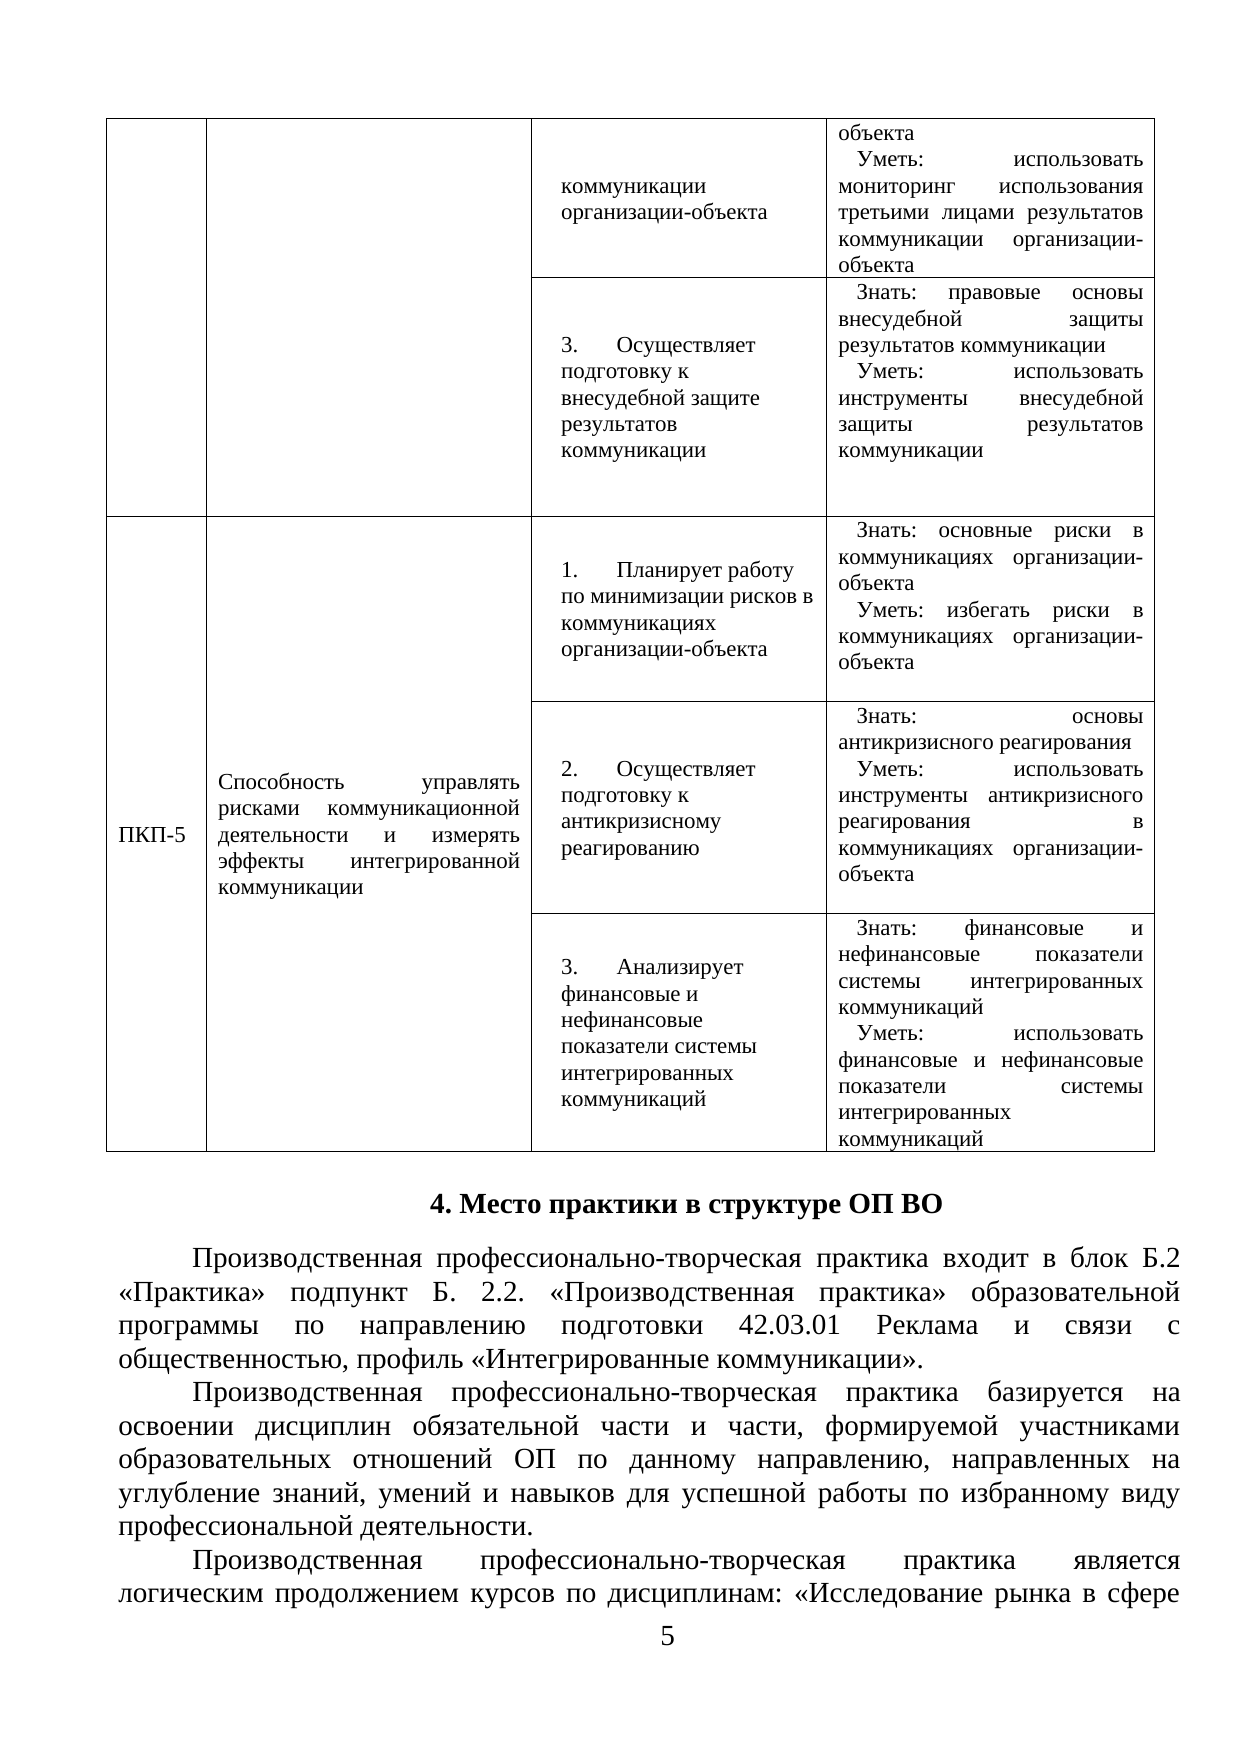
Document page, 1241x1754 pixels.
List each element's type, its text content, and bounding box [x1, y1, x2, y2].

text Производственная профессионально-творческая практика базируется на освоении дисциплин обязательной части и части, формируемой участниками образовательных отношений ОП по данному направлению, направленных на углубление знаний, умений и навыков для успешной работы по избранному виду профессиональной деятельности. [118, 1374, 1181, 1542]
table_cell Способность управлять рисками коммуникационной деятельности и измерять эффекты интегрированной коммуникации [207, 517, 531, 1151]
table_cell Планирует работу по минимизации рисков в коммуникациях организации-объекта [532, 517, 826, 701]
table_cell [532, 119, 826, 277]
table_cell Осуществляет подготовку к антикризисному реагированию [532, 702, 826, 913]
table_cell Осуществляет подготовку к внесудебной защите результатов коммуникации [532, 278, 826, 516]
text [118, 1542, 1181, 1609]
table_cell Анализирует финансовые и нефинансовые показатели системы интегрированных коммуникаций [532, 914, 826, 1151]
table_cell Знать: основные риски в коммуникациях организации-объекта Уметь: избегать риски в коммуникациях организации-объекта [827, 517, 1154, 701]
text 4. Место практики в структуре ОП ВО [118, 1186, 1181, 1219]
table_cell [827, 119, 1154, 277]
table_cell Знать: финансовые и нефинансовые показатели системы интегрированных коммуникаций Уметь: использовать финансовые и нефинансовые показатели системы интегрированных коммуникаций [827, 914, 1154, 1151]
table_cell Знать: правовые основы внесудебной защиты результатов коммуникации Уметь: использовать инструменты внесудебной защиты результатов коммуникации [827, 278, 1154, 516]
table_cell ПКП-5 [107, 517, 206, 1151]
table_cell Знать: основы антикризисного реагирования Уметь: использовать инструменты антикризисного реагирования в коммуникациях организации-объекта [827, 702, 1154, 913]
text Производственная профессионально-творческая практика входит в блок Б.2 «Практика» подпункт Б. 2.2. «Производственная практика» образовательной программы по направлению подготовки 42.03.01 Реклама и связи с общественностью, профиль «Интегрированные коммуникации». [118, 1240, 1181, 1374]
